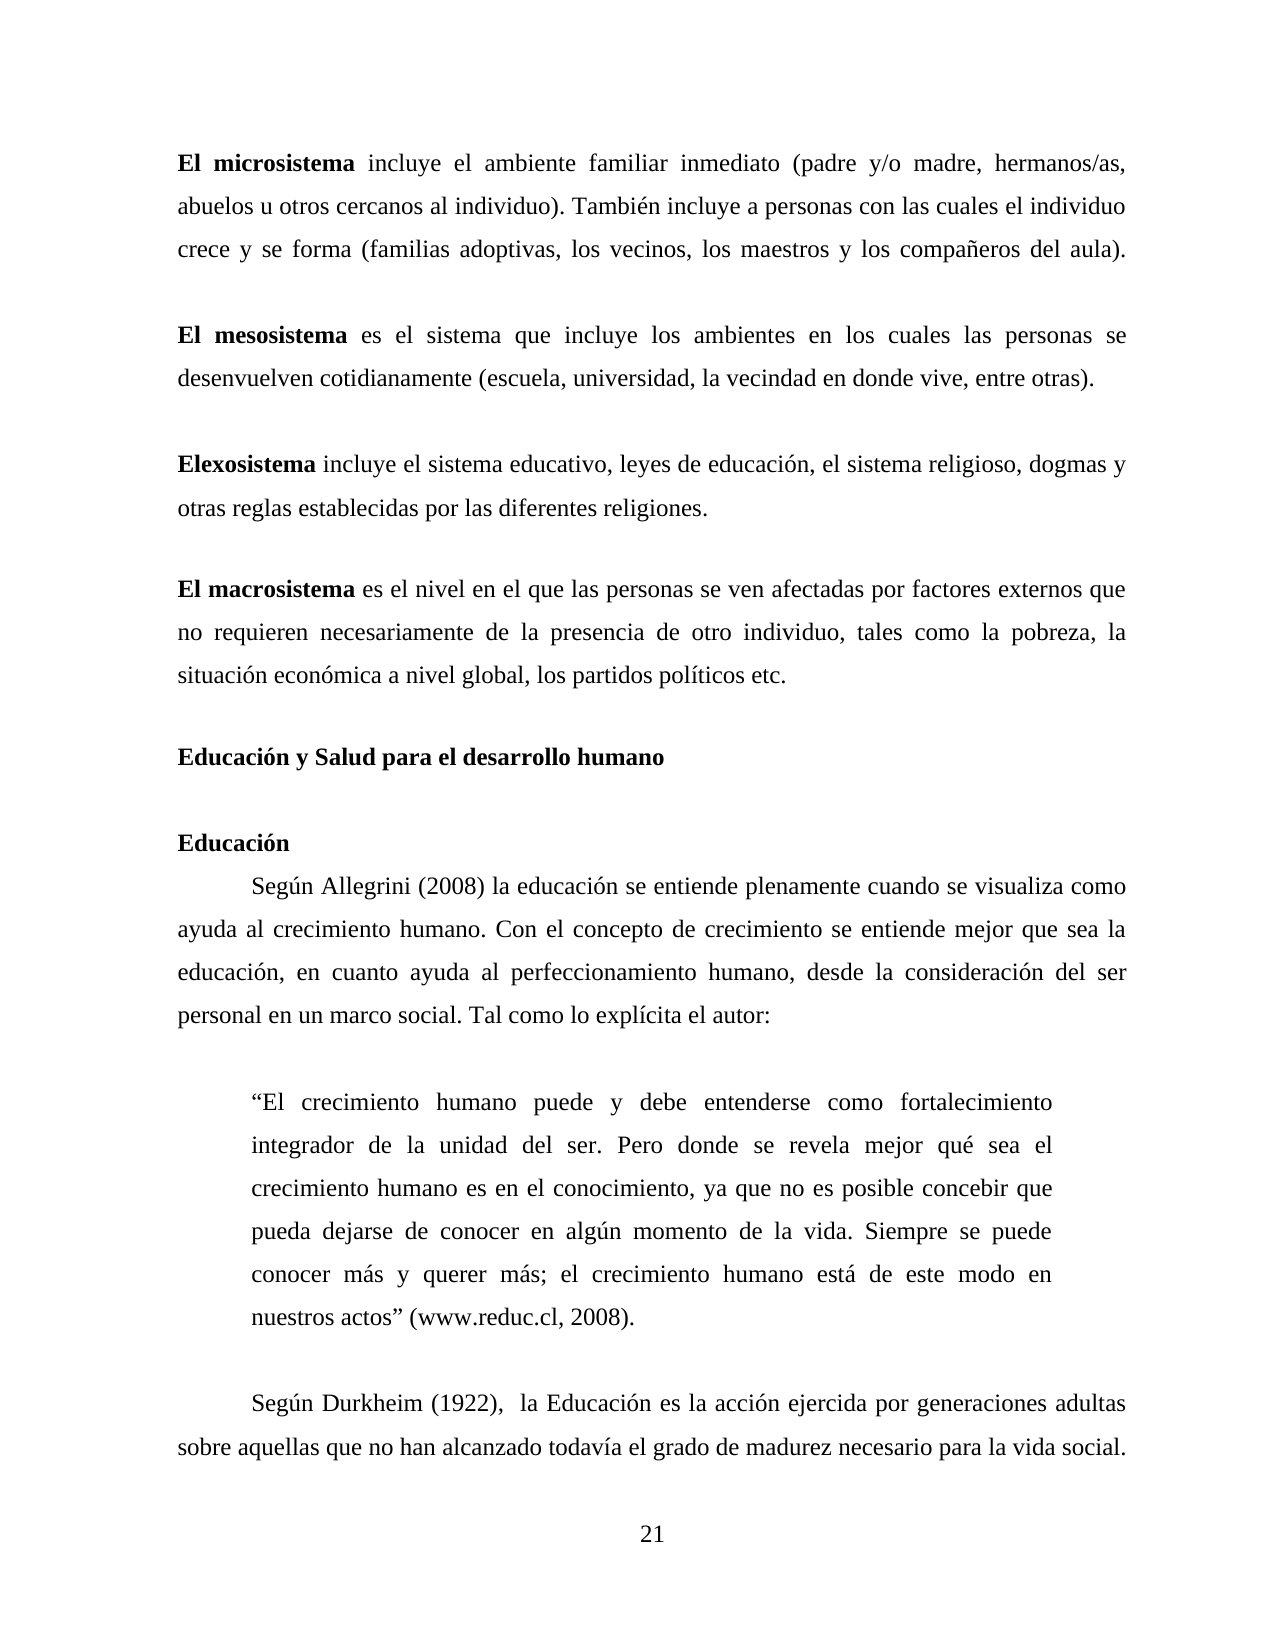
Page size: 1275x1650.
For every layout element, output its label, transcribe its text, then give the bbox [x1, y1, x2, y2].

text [177, 1388, 1127, 1460]
text Educación [177, 828, 1127, 857]
text Según Allegrini (2008) la educación se entiende plenamente cuando se visualiza como ayuda al crecimiento humano. Con el concepto de crecimiento se entiende mejor que sea la educación, en cuanto ayuda al perfeccionamiento humano, desde la consideración del ser personal en un marco social. Tal como lo explícita el autor: [177, 871, 1127, 1029]
text El macrosistema es el nivel en el que las personas se ven afectadas por factores externos que no requieren necesariamente de la presencia de otro individuo, tales como la pobreza, la situación económica a nivel global, los partidos políticos etc. [177, 574, 1127, 728]
text “El crecimiento humano puede y debe entenderse como fortalecimiento integrador de la unidad del ser. Pero donde se revela mejor qué sea el crecimiento humano es en el conocimiento, ya que no es posible concebir que pueda dejarse de conocer en algún momento de la vida. Siempre se puede conocer más y querer más; el crecimiento humano está de este modo en nuestros actos” (www.reduc.cl, 2008). [251, 1087, 1053, 1331]
text Elexosistema incluye el sistema educativo, leyes de educación, el sistema religioso, dogmas y otras reglas establecidas por las diferentes religiones. [177, 449, 1127, 561]
text El microsistema incluye el ambiente familiar inmediato (padre y/o madre, hermanos/as, abuelos u otros cercanos al individuo). También incluye a personas con las cuales el individuo crece y se forma (familias adoptivas, los vecinos, los maestros y los compañeros del aula). El mesosistema es el sistema que incluye los ambientes en los cuales las personas se desenvuelven cotidianamente (escuela, universidad, la vecindad en donde vive, entre otras). [177, 148, 1127, 392]
text Educación y Salud para el desarrollo humano [177, 742, 1127, 770]
